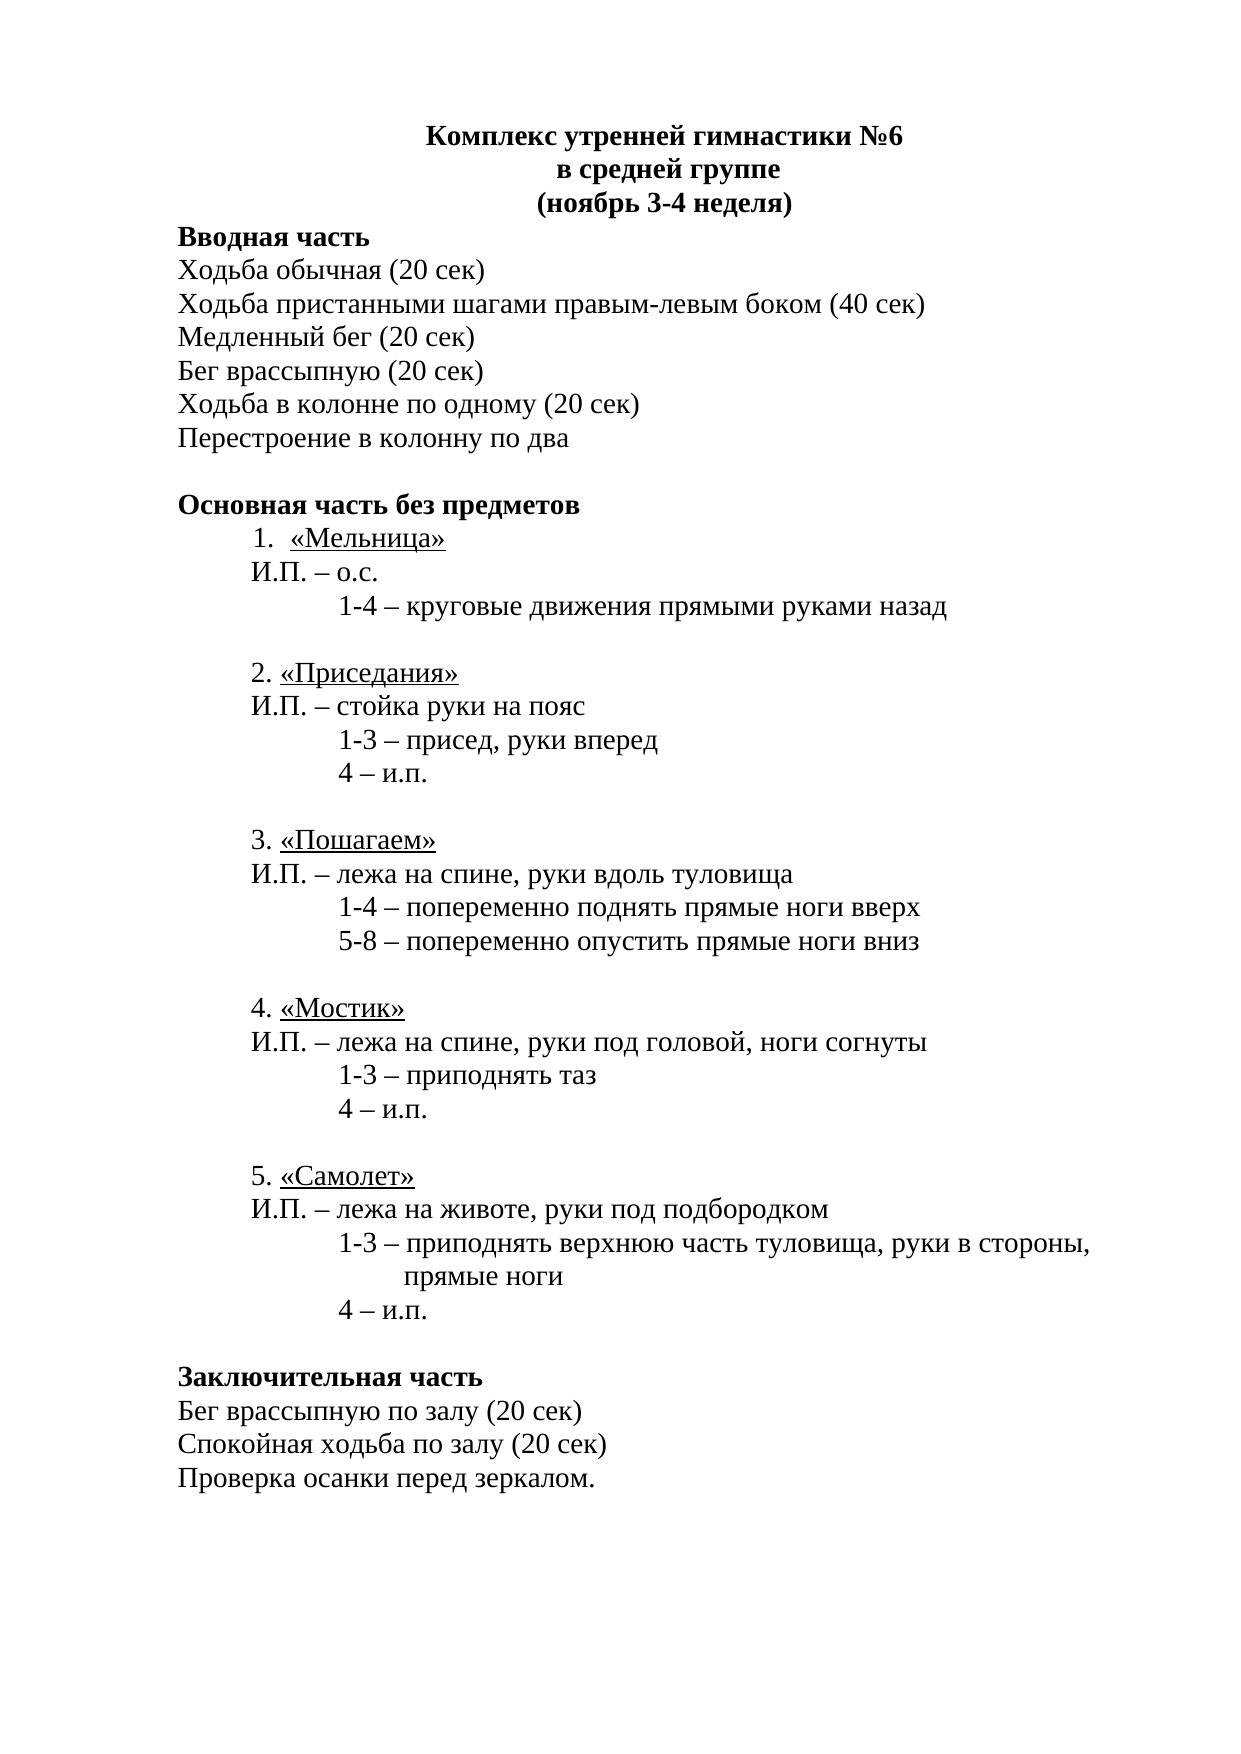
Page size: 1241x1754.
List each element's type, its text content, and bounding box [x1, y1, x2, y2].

text 1-3 – присед, руки вперед [251, 722, 1152, 755]
text Бег врассыпную по залу (20 сек) [177, 1393, 1152, 1426]
text в средней группе [177, 152, 1152, 185]
list «Мельница» [252, 521, 1152, 554]
text 1-4 – попеременно поднять прямые ноги вверх [251, 889, 1152, 923]
text Ходьба обычная (20 сек) [177, 252, 1152, 286]
text И.П. – о.с. [251, 554, 1152, 588]
text 1-3 – приподнять таз [251, 1057, 1152, 1091]
text Заключительная часть [177, 1359, 1152, 1393]
text Основная часть без предметов [177, 487, 1152, 521]
text Бег врассыпную (20 сек) [177, 353, 1152, 386]
text Перестроение в колонну по два [177, 420, 1152, 453]
text Проверка осанки перед зеркалом. [177, 1460, 1152, 1493]
text И.П. – лежа на спине, руки под головой, ноги согнуты [251, 1024, 1152, 1057]
text Ходьба в колонне по одному (20 сек) [177, 386, 1152, 420]
text 2. «Приседания» [251, 655, 1152, 688]
text 5. «Самолет» [251, 1158, 1152, 1191]
text 4 – и.п. [251, 755, 1152, 789]
text 3. «Пошагаем» [251, 822, 1152, 856]
text И.П. – стойка руки на пояс [251, 688, 1152, 722]
text 1-4 – круговые движения прямыми руками назад [251, 588, 1152, 621]
text Медленный бег (20 сек) [177, 319, 1152, 353]
text Спокойная ходьба по залу (20 сек) [177, 1426, 1152, 1460]
text 4 – и.п. [251, 1091, 1152, 1124]
text 1-3 – приподнять верхнюю часть туловища, руки в стороны, [251, 1225, 1152, 1258]
text Ходьба пристанными шагами правым-левым боком (40 сек) [177, 286, 1152, 319]
text 4 – и.п. [251, 1292, 1152, 1326]
text прямые ноги [251, 1258, 1152, 1292]
text И.П. – лежа на спине, руки вдоль туловища [251, 856, 1152, 889]
text 5-8 – попеременно опустить прямые ноги вниз [251, 923, 1152, 957]
text 4. «Мостик» [251, 990, 1152, 1024]
text И.П. – лежа на животе, руки под подбородком [251, 1191, 1152, 1225]
text Вводная часть [177, 219, 1152, 252]
text Комплекс утренней гимнастики №6 [177, 118, 1152, 152]
text (ноябрь 3-4 неделя) [177, 185, 1152, 219]
